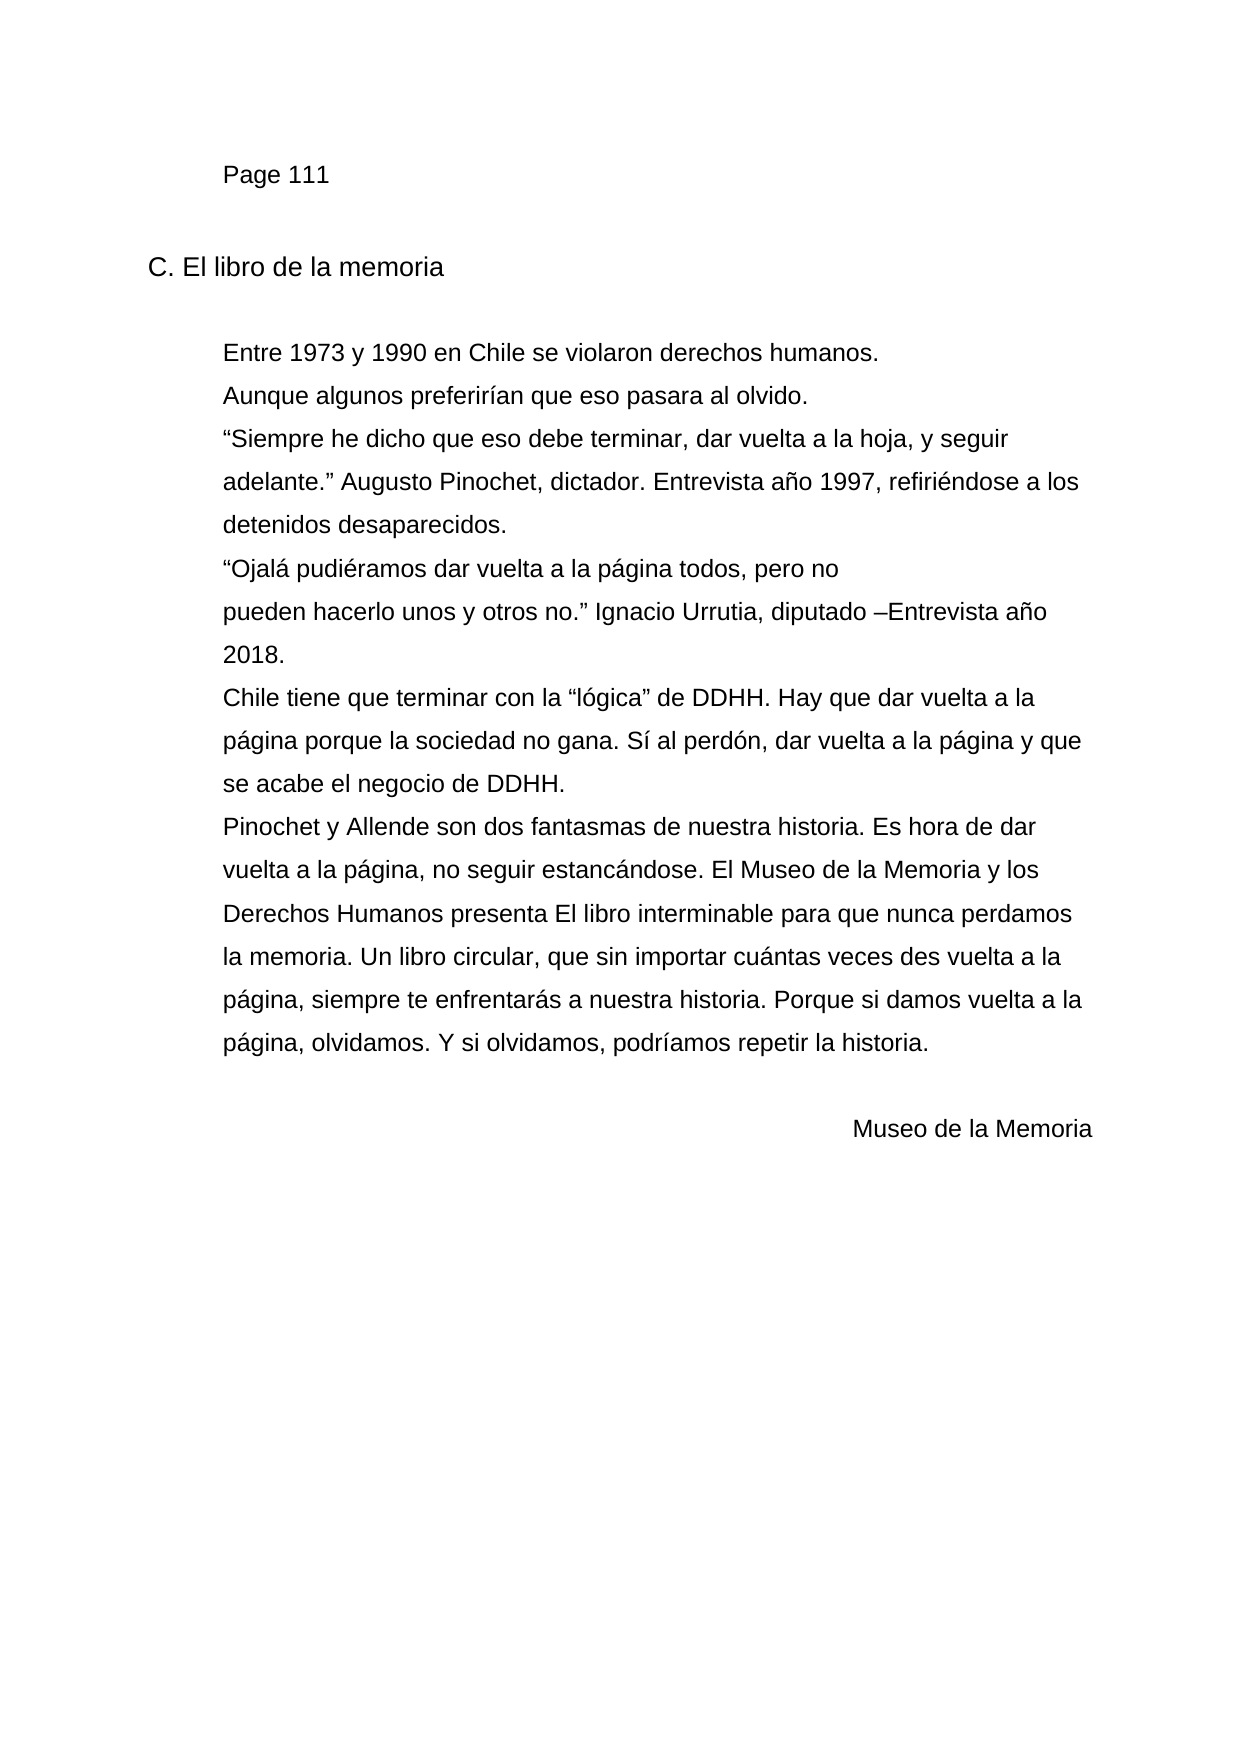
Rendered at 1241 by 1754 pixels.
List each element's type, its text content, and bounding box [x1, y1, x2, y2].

list Entre 1973 y 1990 en Chile se violaron derechos humanos. [223, 338, 1093, 367]
list la memoria. Un libro circular, que sin importar cuántas veces des vuelta a la página, siempre te enfrentarás a nuestra historia. Porque si damos vuelta a la página, olvidamos. Y si olvidamos, podríamos repetir la historia. [223, 942, 1093, 1057]
list “Siempre he dicho que eso debe terminar, dar vuelta a la hoja, y seguir adelante.” Augusto Pinochet, dictador. Entrevista año 1997, refiriéndose a los detenidos desaparecidos. [223, 424, 1093, 539]
list Page 111 [223, 160, 1093, 189]
list Aunque algunos preferirían que eso pasara al olvido. [223, 381, 1093, 410]
list Chile tiene que terminar con la “lógica” de DDHH. Hay que dar vuelta a la página porque la sociedad no gana. Sí al perdón, dar vuelta a la página y que se acabe el negocio de DDHH. [223, 683, 1093, 798]
list Pinochet y Allende son dos fantasmas de nuestra historia. Es hora de dar vuelta a la página, no seguir estancándose. El Museo de la Memoria y los Derechos Humanos presenta El libro interminable para que nunca perdamos [223, 812, 1093, 927]
subtitle C. El libro de la memoria [148, 251, 1093, 282]
list “Ojalá pudiéramos dar vuelta a la página todos, pero no [223, 554, 1093, 582]
list Museo de la Memoria [223, 1114, 1093, 1143]
list pueden hacerlo unos y otros no.” Ignacio Urrutia, diputado –Entrevista año 2018. [223, 597, 1093, 669]
